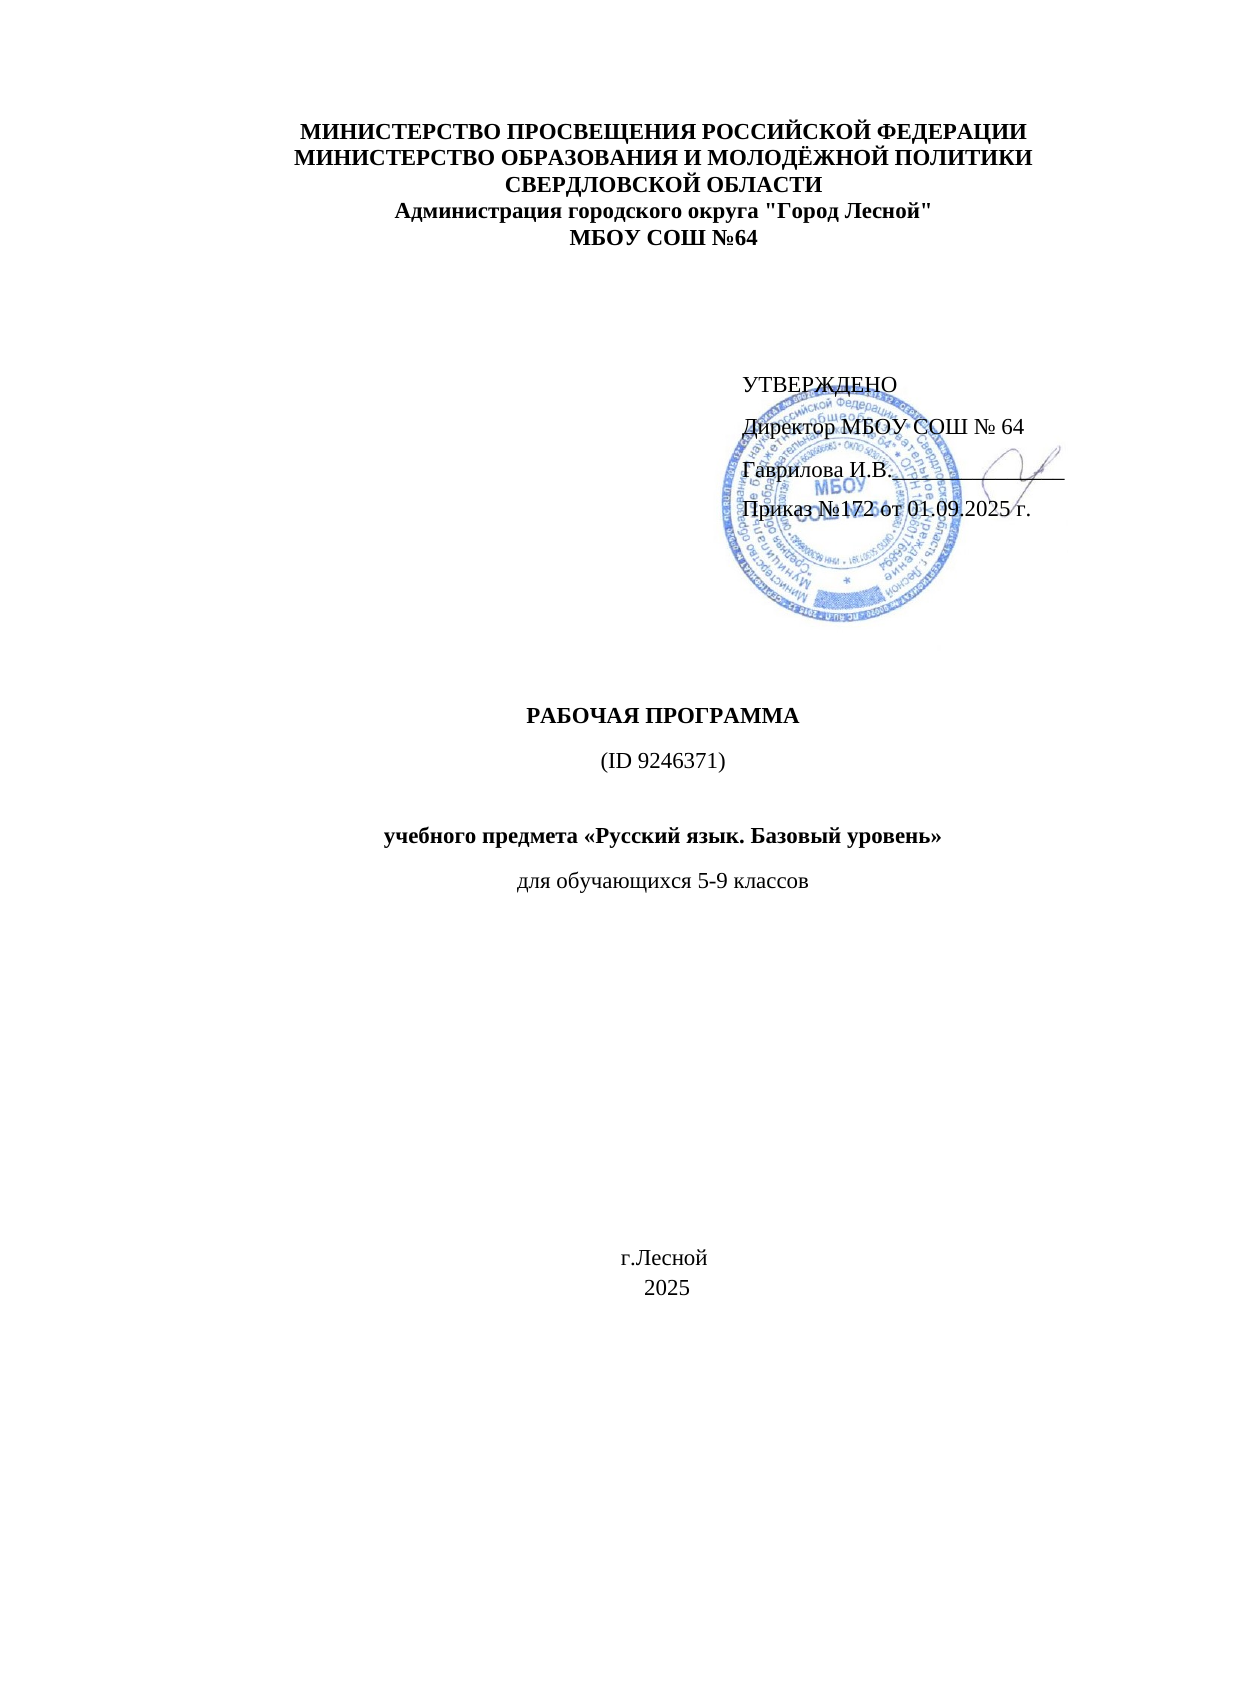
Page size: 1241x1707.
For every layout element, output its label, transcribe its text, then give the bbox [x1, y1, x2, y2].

text для обучающихся 5-9 классов [177, 867, 1149, 893]
text 2025 [177, 1274, 1149, 1301]
text Директор МБОУ СОШ № 64 [738, 413, 1147, 440]
text МИНИСТЕРСТВО ПРОСВЕЩЕНИЯ РОССИЙСКОЙ ФЕДЕРАЦИИ [177, 118, 1150, 144]
text г.Лесной [177, 1244, 1149, 1271]
text РАБОЧАЯ ПРОГРАММА [177, 703, 1149, 729]
picture [704, 373, 1069, 651]
text учебного предмета «Русский язык. Базовый уровень» [177, 822, 1149, 849]
text МИНИСТЕРСТВО ОБРАЗОВАНИЯ И МОЛОДЁЖНОЙ ПОЛИТИКИ СВЕРДЛОВСКОЙ ОБЛАСТИ Администрация городского округа "Город Лесной" [177, 144, 1150, 223]
text УТВЕРЖДЕНО [738, 371, 1147, 397]
text Приказ №172 от 01.09.2025 г. [738, 495, 1147, 521]
text (ID 9246371) [177, 747, 1149, 774]
text МБОУ СОШ №64 [177, 223, 1150, 250]
text Гаврилова И.В._______________ [738, 456, 1147, 482]
